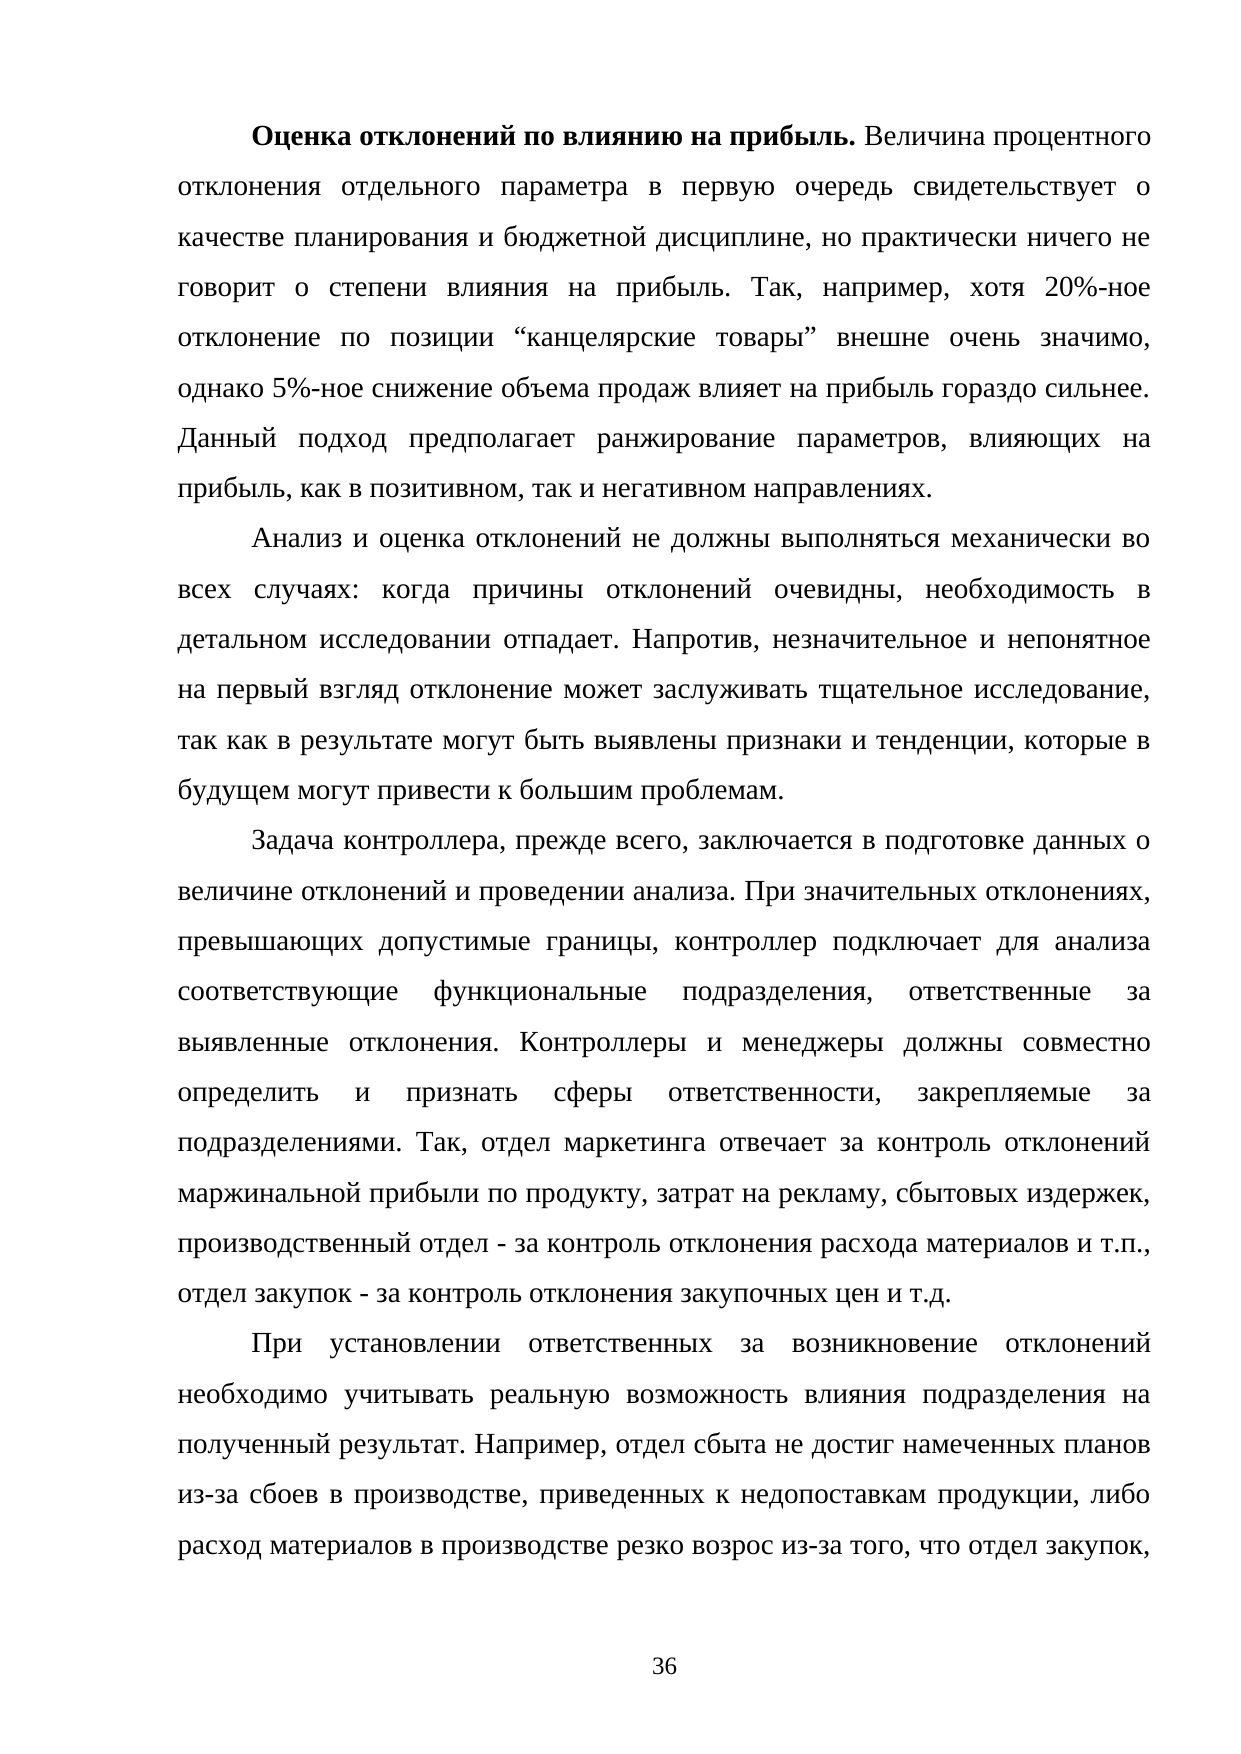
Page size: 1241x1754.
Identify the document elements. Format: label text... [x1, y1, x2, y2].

text Анализ и оценка отклонений не должны выполняться механически во всех случаях: когда причины отклонений очевидны, необходимость в детальном исследовании отпадает. Напротив, незначительное и непонятное на первый взгляд отклонение может заслуживать тщательное исследование, так как в результате могут быть выявлены признаки и тенденции, которые в будущем могут привести к большим проблемам. [177, 521, 1152, 806]
text Задача контроллера, прежде всего, заключается в подготовке данных о величине отклонений и проведении анализа. При значительных отклонениях, превышающих допустимые границы, контроллер подключает для анализа соответствующие функциональные подразделения, ответственные за выявленные отклонения. Контроллеры и менеджеры должны совместно определить и признать сферы ответственности, закрепляемые за подразделениями. Так, отдел маркетинга отвечает за контроль отклонений маржинальной прибыли по продукту, затрат на рекламу, сбытовых издержек, производственный отдел - за контроль отклонения расхода материалов и т.п., отдел закупок - за контроль отклонения закупочных цен и т.д. [177, 822, 1152, 1309]
text Оценка отклонений по влиянию на прибыль. Величина процентного отклонения отдельного параметра в первую очередь свидетельствует о качестве планирования и бюджетной дисциплине, но практически ничего не говорит о степени влияния на прибыль. Так, например, хотя 20%-ное отклонение по позиции “канцелярские товары” внешне очень значимо, однако 5%-ное снижение объема продаж влияет на прибыль гораздо сильнее. Данный подход предполагает ранжирование параметров, влияющих на прибыль, как в позитивном, так и негативном направлениях. [177, 118, 1152, 504]
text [177, 1326, 1152, 1560]
